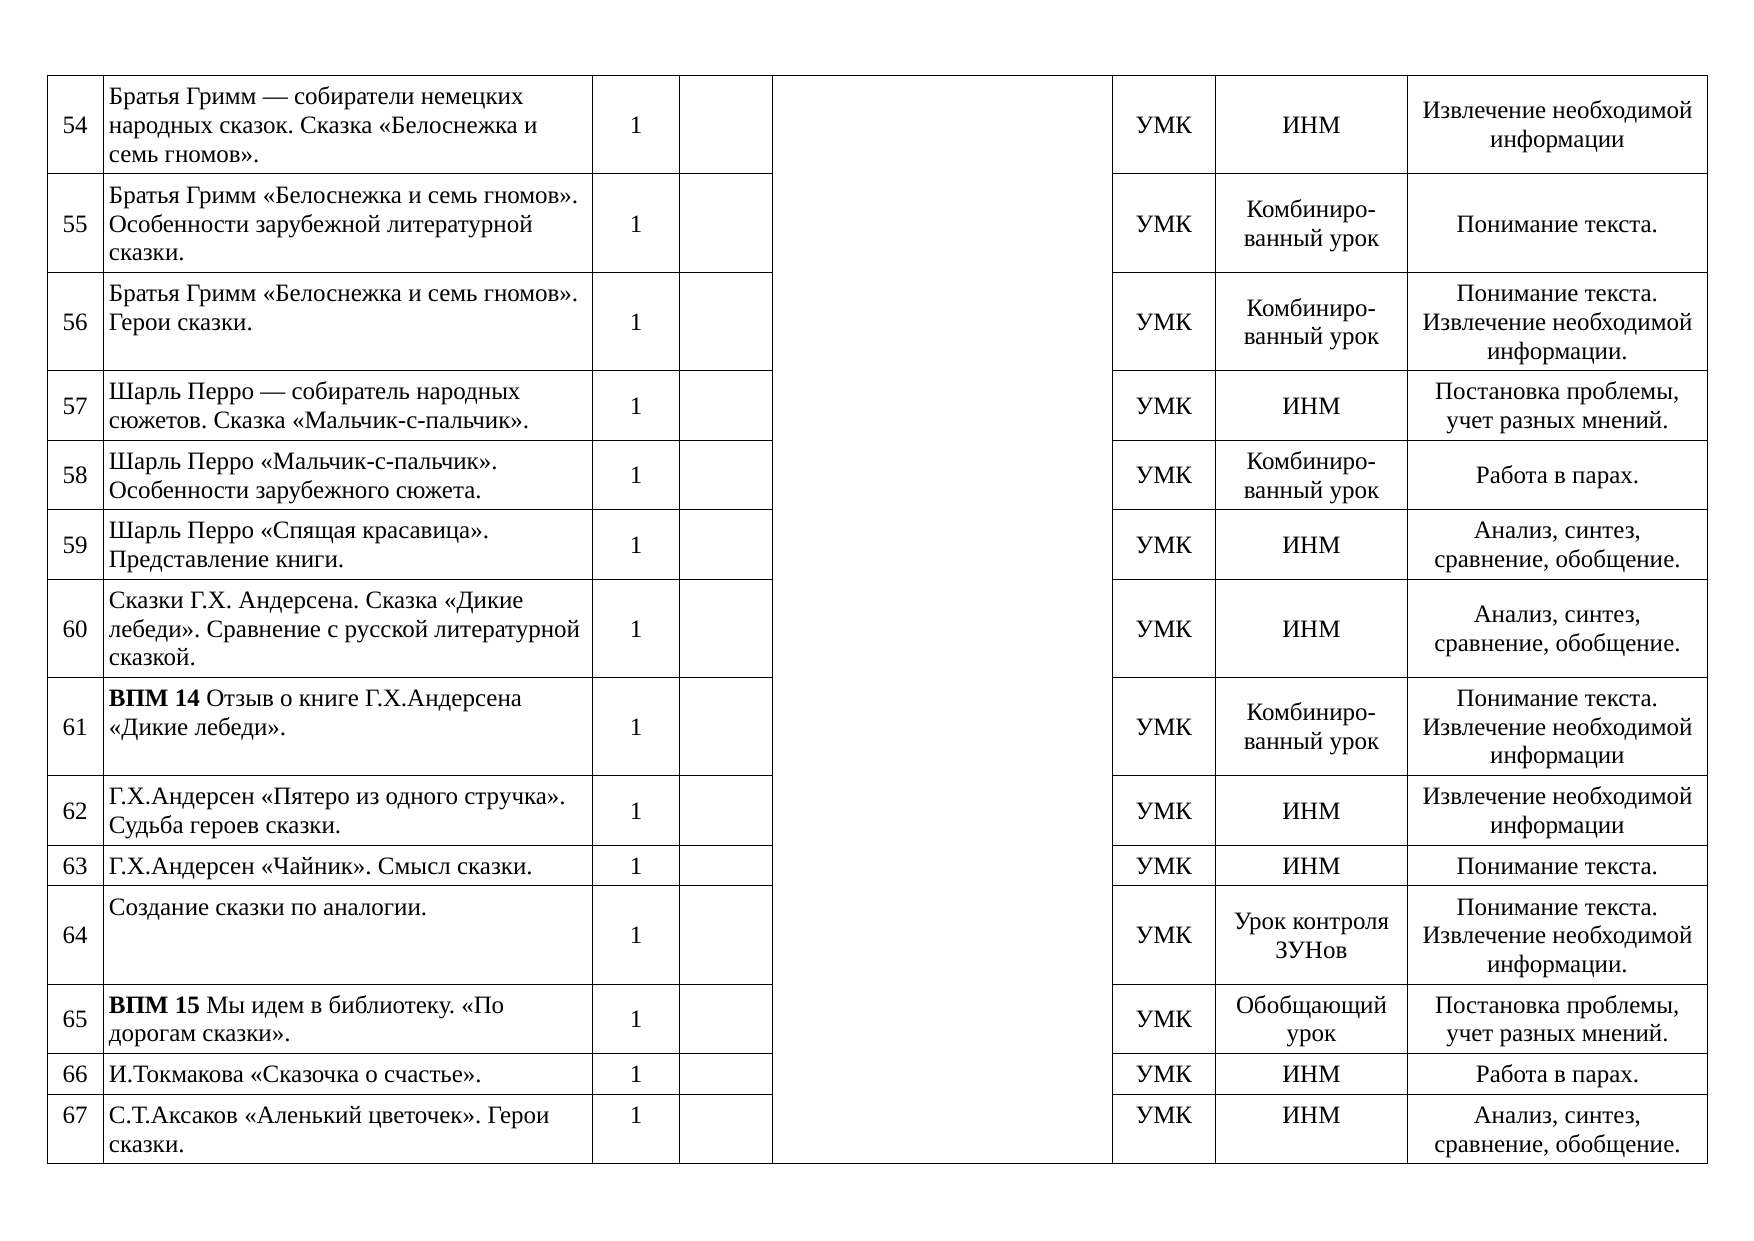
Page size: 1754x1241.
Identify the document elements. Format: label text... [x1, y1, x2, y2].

table_cell УМК [1113, 371, 1215, 440]
table_cell Г.Х.Андерсен «Чайник». Смысл сказки. [104, 846, 592, 885]
table_cell [680, 1054, 772, 1094]
table_cell И.Токмакова «Сказочка о счастье». [104, 1054, 592, 1094]
table_cell Понимание текста. [1408, 174, 1707, 272]
table_cell Братья Гримм «Белоснежка и семь гномов». Герои сказки. [104, 273, 592, 370]
table_cell [680, 1095, 772, 1163]
table_cell Шарль Перро «Мальчик-с-пальчик». Особенности зарубежного сюжета. [104, 441, 592, 509]
table_cell УМК [1113, 273, 1215, 370]
table_cell 1 [593, 886, 679, 983]
table_cell [680, 76, 772, 173]
table_cell 1 [593, 678, 679, 775]
table_cell УМК [1113, 776, 1215, 844]
table_cell 1 [593, 1054, 679, 1094]
table_cell 56 [48, 273, 103, 370]
table_cell Комбиниро-ванный урок [1216, 174, 1407, 272]
table_cell 55 [48, 174, 103, 272]
table_cell Постановка проблемы, учет разных мнений. [1408, 985, 1707, 1053]
table_cell Братья Гримм «Белоснежка и семь гномов». Особенности зарубежной литературной сказки. [104, 174, 592, 272]
table_cell 62 [48, 776, 103, 844]
table_cell УМК [1113, 580, 1215, 677]
table_cell [680, 776, 772, 844]
table_cell Понимание текста. [1408, 846, 1707, 885]
table_cell 1 [593, 174, 679, 272]
table_cell Понимание текста. Извлечение необходимой информации. [1408, 273, 1707, 370]
table_cell УМК [1113, 886, 1215, 983]
table_cell [680, 678, 772, 775]
table_cell [680, 371, 772, 440]
table_cell 1 [593, 580, 679, 677]
table_cell 1 [593, 985, 679, 1053]
table_cell Работа в парах. [1408, 441, 1707, 509]
table_cell ИНМ [1216, 1095, 1407, 1163]
table_cell ИНМ [1216, 846, 1407, 885]
table_cell С.Т.Аксаков «Аленький цветочек». Герои сказки. [104, 1095, 592, 1163]
table_cell 1 [593, 510, 679, 579]
table_cell [680, 846, 772, 885]
table_cell 1 [593, 441, 679, 509]
table_cell 57 [48, 371, 103, 440]
table_cell Постановка проблемы, учет разных мнений. [1408, 371, 1707, 440]
table_cell ИНМ [1216, 580, 1407, 677]
table_cell 67 [48, 1095, 103, 1163]
table_cell ИНМ [1216, 371, 1407, 440]
table_cell [680, 580, 772, 677]
table_cell УМК [1113, 76, 1215, 173]
table_cell Извлечение необходимой информации [1408, 76, 1707, 173]
table_cell 1 [593, 1095, 679, 1163]
table_cell 58 [48, 441, 103, 509]
table_cell 1 [593, 76, 679, 173]
table_cell Комбиниро-ванный урок [1216, 678, 1407, 775]
table_cell УМК [1113, 846, 1215, 885]
table_cell Сказки Г.Х. Андерсена. Сказка «Дикие лебеди». Сравнение с русской литературной сказкой. [104, 580, 592, 677]
table_cell Анализ, синтез, сравнение, обобщение. [1408, 580, 1707, 677]
table_cell 66 [48, 1054, 103, 1094]
table_cell [680, 441, 772, 509]
table_cell УМК [1113, 1095, 1215, 1163]
table_cell Комбиниро-ванный урок [1216, 273, 1407, 370]
table_cell [680, 510, 772, 579]
table_cell УМК [1113, 174, 1215, 272]
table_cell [1408, 1095, 1707, 1163]
table_cell ИНМ [1216, 1054, 1407, 1094]
table_cell Понимание текста. Извлечение необходимой информации. [1408, 886, 1707, 983]
table_cell УМК [1113, 985, 1215, 1053]
table_cell 1 [593, 776, 679, 844]
table_cell УМК [1113, 1054, 1215, 1094]
table_cell Понимание текста. Извлечение необходимой информации [1408, 678, 1707, 775]
table_cell Анализ, синтез, сравнение, обобщение. [1408, 510, 1707, 579]
table_cell 63 [48, 846, 103, 885]
table_cell Работа в парах. [1408, 1054, 1707, 1094]
table_cell 65 [48, 985, 103, 1053]
table_cell Урок контроля ЗУНов [1216, 886, 1407, 983]
table_cell ИНМ [1216, 776, 1407, 844]
table_cell ВПМ 14 Отзыв о книге Г.Х.Андерсена «Дикие лебеди». [104, 678, 592, 775]
table_cell УМК [1113, 678, 1215, 775]
table_cell 1 [593, 273, 679, 370]
table_cell УМК [1113, 441, 1215, 509]
table_cell ИНМ [1216, 76, 1407, 173]
table_cell 54 [48, 76, 103, 173]
table_cell Г.Х.Андерсен «Пятеро из одного стручка». Судьба героев сказки. [104, 776, 592, 844]
table_cell [680, 174, 772, 272]
table_cell Извлечение необходимой информации [1408, 776, 1707, 844]
table_cell [680, 985, 772, 1053]
table_cell Создание сказки по аналогии. [104, 886, 592, 983]
table_cell ИНМ [1216, 510, 1407, 579]
table_cell УМК [1113, 510, 1215, 579]
table_cell Комбиниро-ванный урок [1216, 441, 1407, 509]
table_cell 1 [593, 846, 679, 885]
table_cell Шарль Перро «Спящая красавица». Представление книги. [104, 510, 592, 579]
table_cell ВПМ 15 Мы идем в библиотеку. «По дорогам сказки». [104, 985, 592, 1053]
table_cell [680, 273, 772, 370]
table_cell 60 [48, 580, 103, 677]
table_cell 61 [48, 678, 103, 775]
table_cell Братья Гримм — собиратели немецких народных сказок. Сказка «Белоснежка и семь гномов». [104, 76, 592, 173]
table_cell [680, 886, 772, 983]
table_cell [773, 76, 1112, 1163]
table_cell 59 [48, 510, 103, 579]
table_cell Шарль Перро — собиратель народных сюжетов. Сказка «Мальчик-с-пальчик». [104, 371, 592, 440]
table_cell 1 [593, 371, 679, 440]
table_cell Обобщающий урок [1216, 985, 1407, 1053]
table_cell 64 [48, 886, 103, 983]
